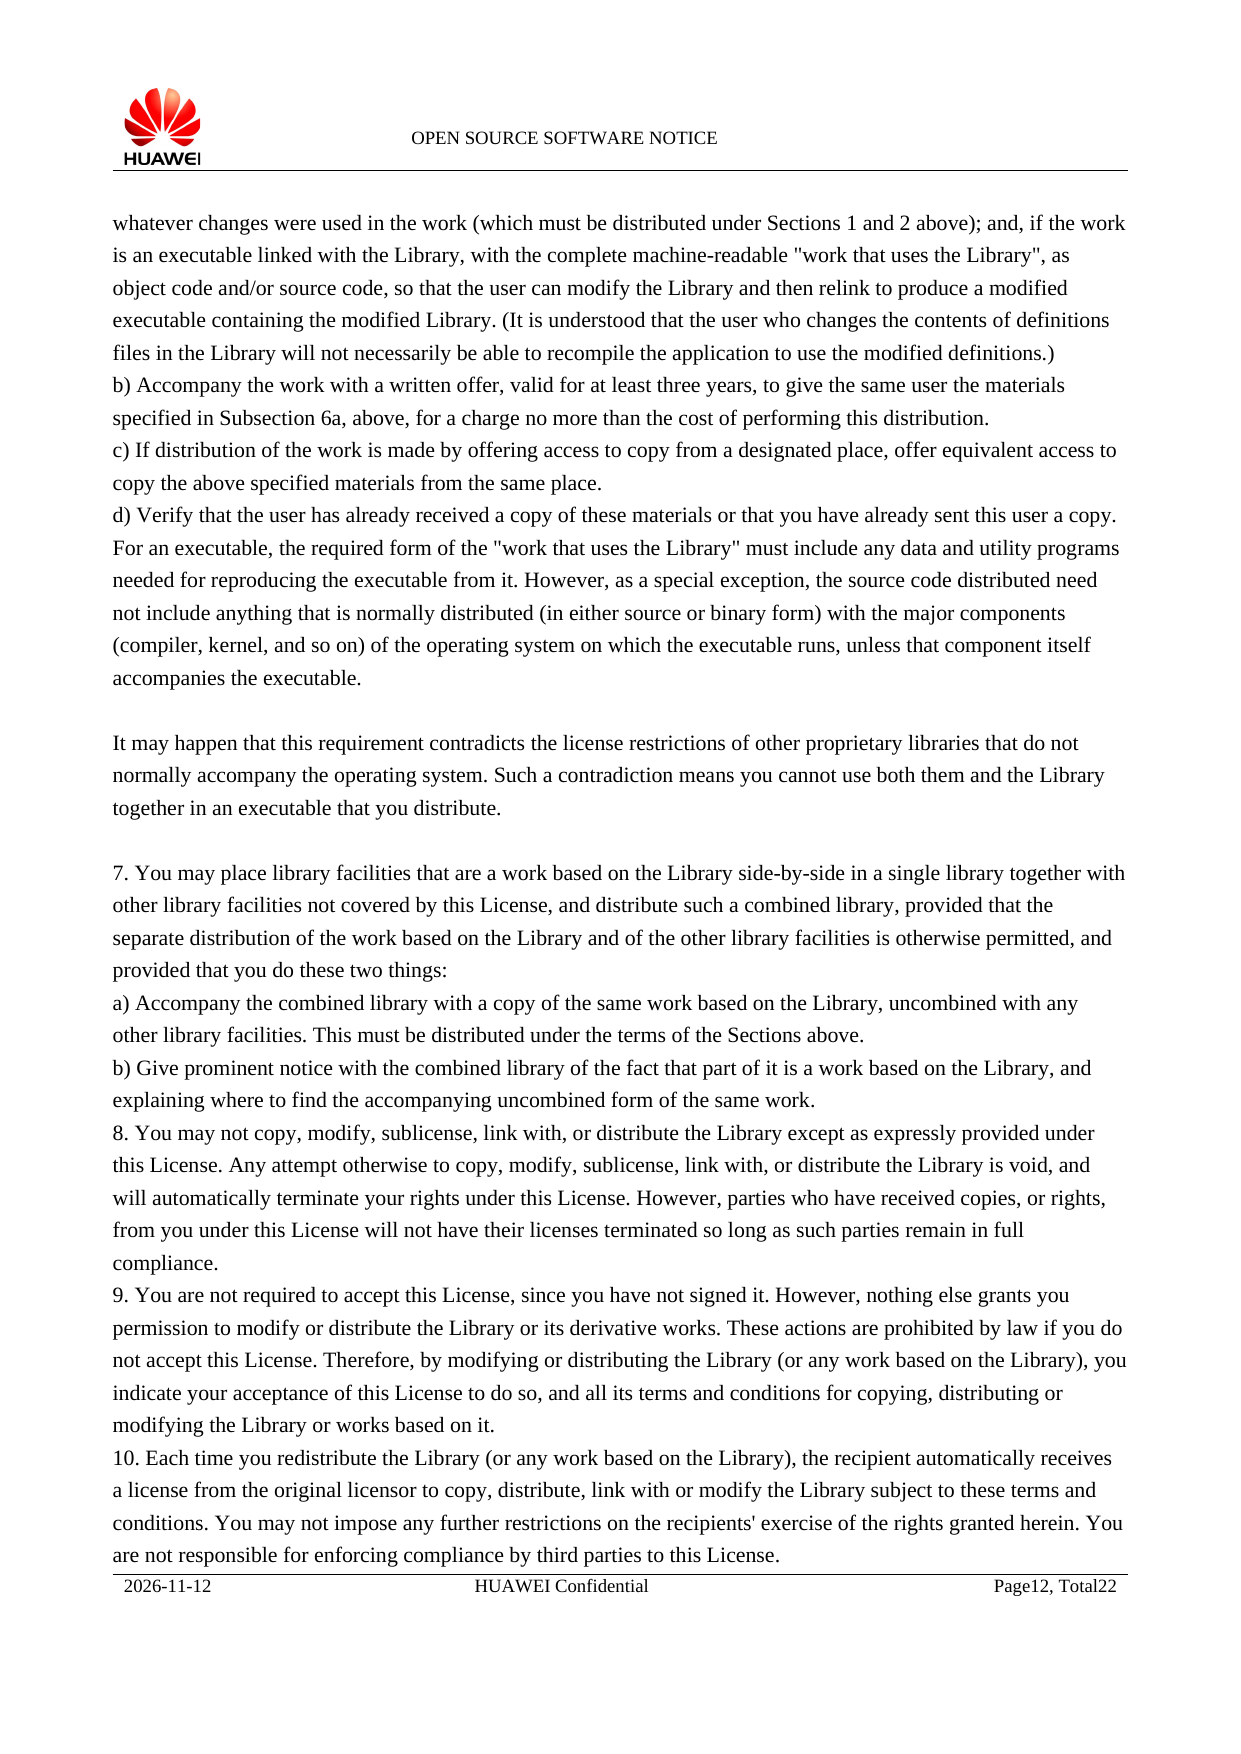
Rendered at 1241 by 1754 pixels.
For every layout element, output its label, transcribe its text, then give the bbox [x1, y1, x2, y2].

picture [124, 88, 201, 165]
